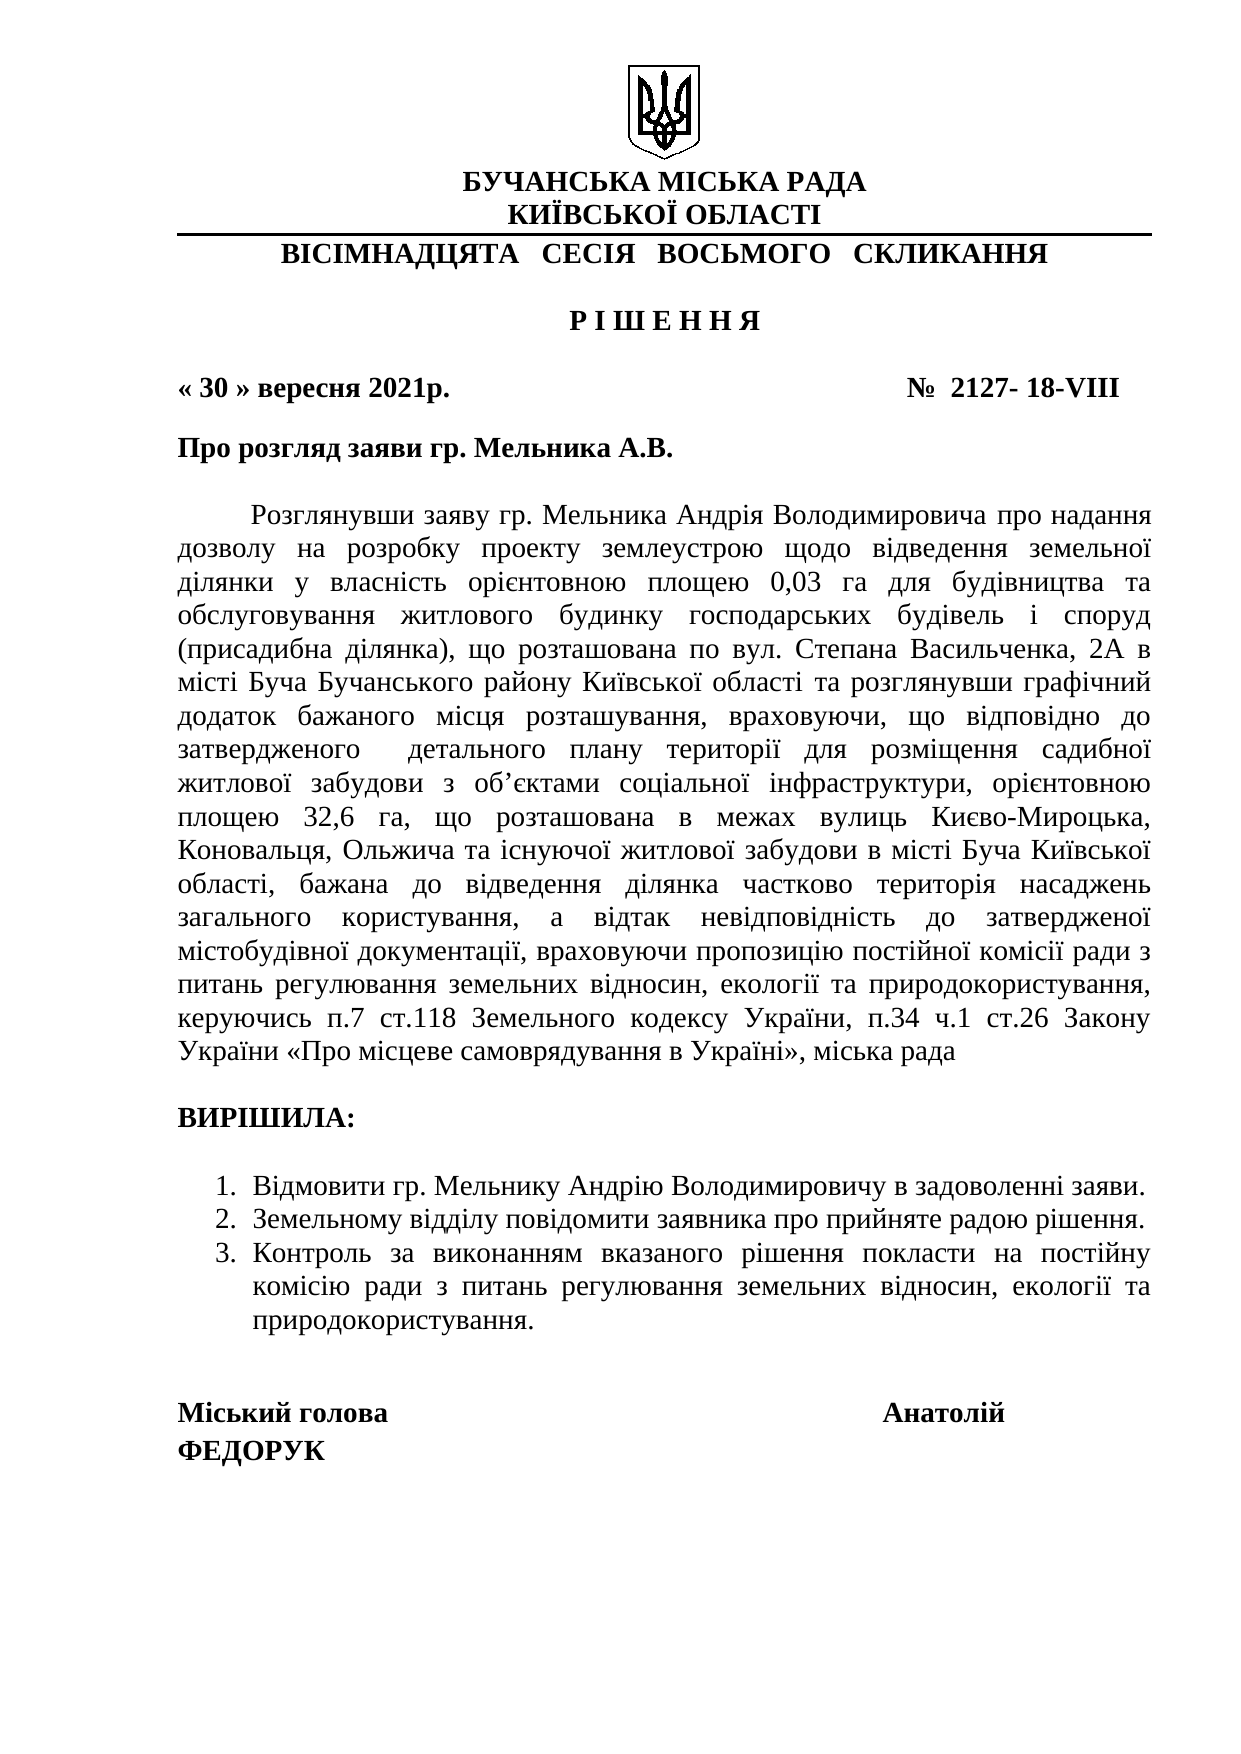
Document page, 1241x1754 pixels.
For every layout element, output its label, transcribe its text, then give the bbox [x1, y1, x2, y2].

text ВІСІМНАДЦЯТА СЕСІЯ ВОСЬМОГО СКЛИКАННЯ [177, 236, 1152, 270]
text БУЧАНСЬКА МІСЬКА РАДА [177, 164, 1152, 197]
text ВИРІШИЛА: [177, 1101, 1152, 1134]
text Про розгляд заяви гр. Мельника А.В. [177, 430, 1152, 463]
list Контроль за виконанням вказаного рішення покласти на постійну комісію ради з питань регулювання земельних відносин, екології та природокористування. [215, 1235, 1152, 1335]
list Земельному відділу повідомити заявника про прийняте радою рішення. [215, 1201, 1152, 1235]
text « 30 » вересня 2021р. № 2127- 18-VІІІ [177, 370, 1152, 404]
text КИЇВСЬКОЇ ОБЛАСТІ [177, 197, 1152, 233]
list Відмовити гр. Мельнику Андрію Володимировичу в задоволенні заяви. [215, 1168, 1152, 1201]
text Міський голова Анатолій ФЕДОРУК [177, 1395, 1152, 1467]
text Розглянувши заяву гр. Мельника Андрія Володимировича про надання дозволу на розробку проекту землеустрою щодо відведення земельної ділянки у власність орієнтовною площею 0,03 га для будівництва та обслуговування житлового будинку господарських будівель і споруд (присадибна ділянка), що розташована по вул. Степана Васильченка, 2А в місті Буча Бучанського району Київської області та розглянувши графічний додаток бажаного місця розташування, враховуючи, що відповідно до затвердженого детального плану території для розміщення садибної житлової забудови з об’єктами соціальної інфраструктури, орієнтовною площею 32,6 га, що розташована в межах вулиць Києво-Мироцька, Коновальця, Ольжича та існуючої житлової забудови в місті Буча Київської області, бажана до відведення ділянка частково територія насаджень загального користування, а відтак невідповідність до затвердженої містобудівної документації, враховуючи пропозицію постійної комісії ради з питань регулювання земельних відносин, екології та природокористування, керуючись п.7 ст.118 Земельного кодексу України, п.34 ч.1 ст.26 Закону України «Про місцеве самоврядування в Україні», міська рада [177, 497, 1152, 1067]
text Р І Ш Е Н Н Я [177, 303, 1152, 337]
